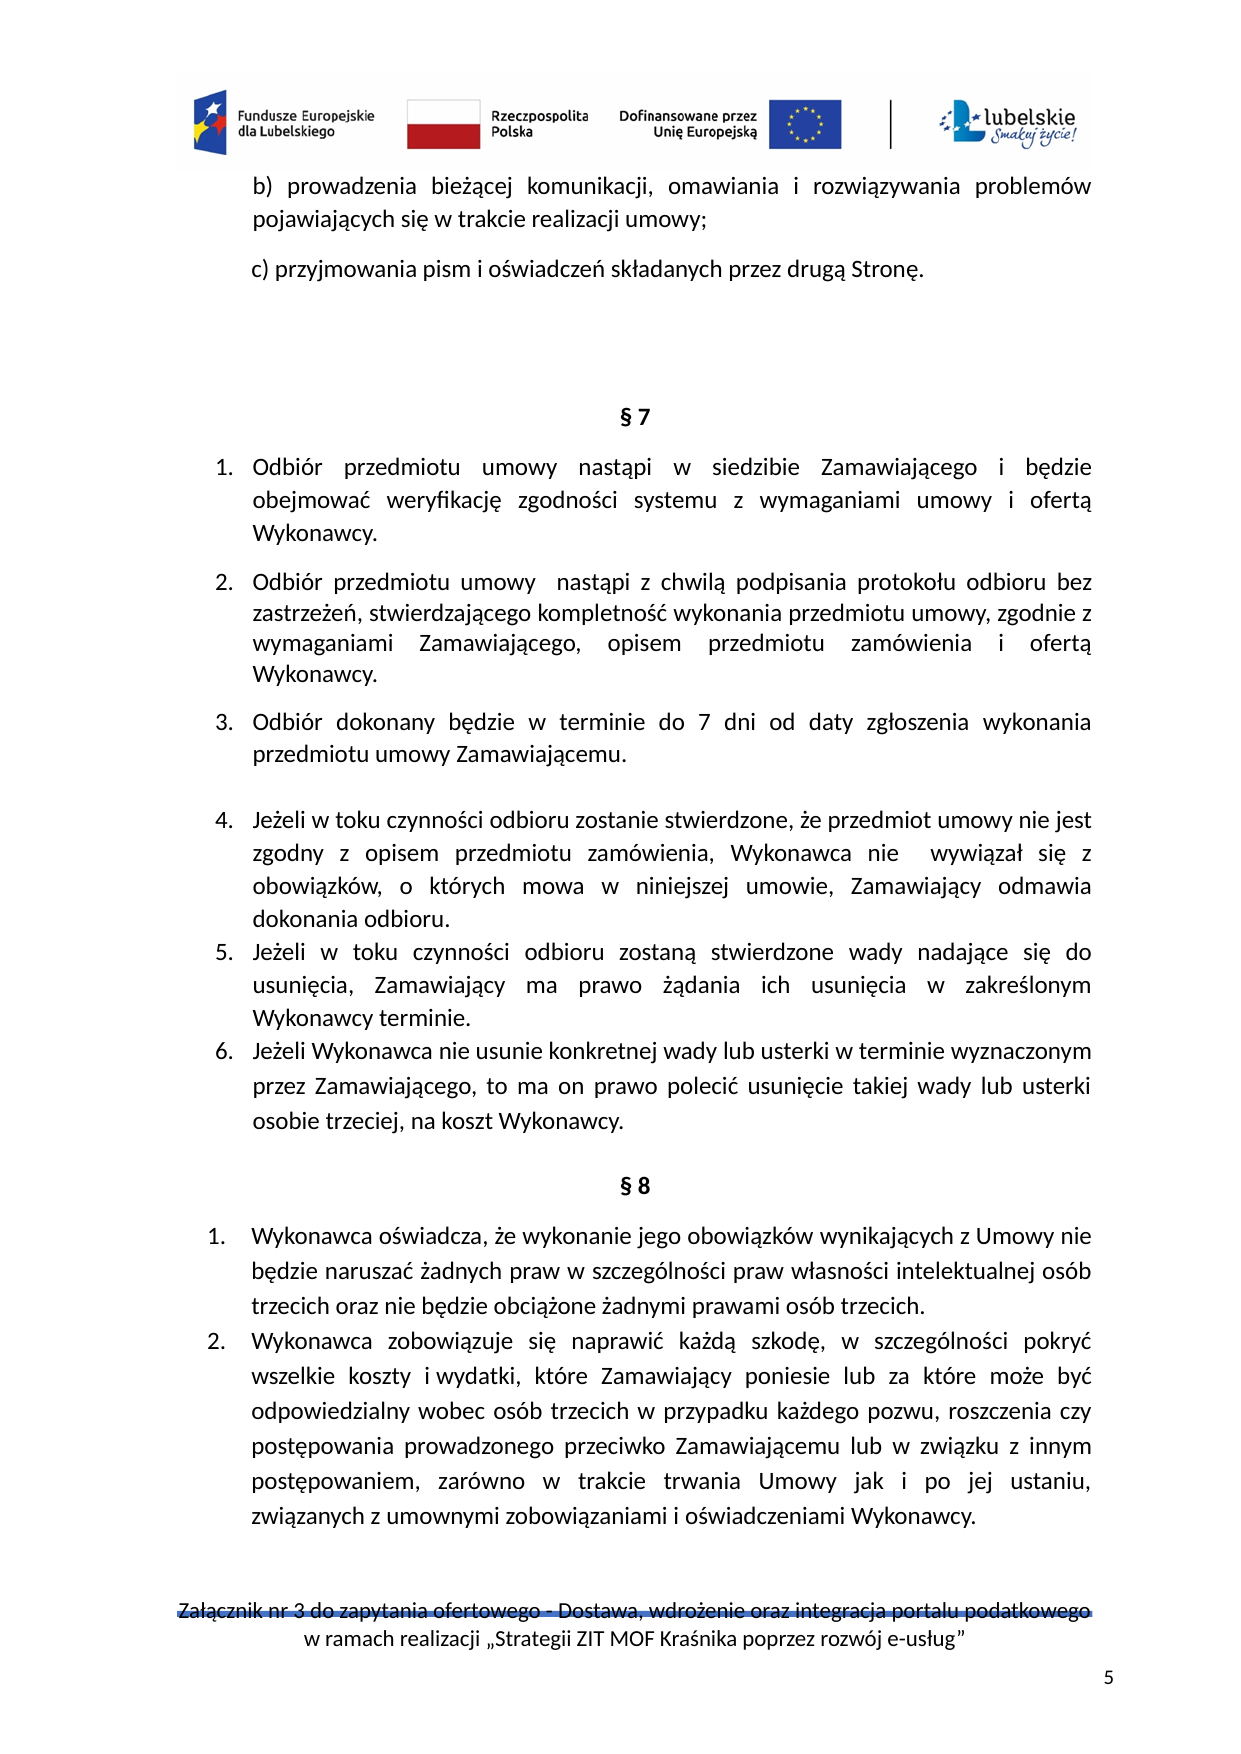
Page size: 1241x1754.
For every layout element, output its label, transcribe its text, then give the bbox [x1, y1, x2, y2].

text § 8 [177, 1170, 1093, 1201]
text § 7 [177, 402, 1093, 432]
text b) prowadzenia bieżącej komunikacji, omawiania i rozwiązywania problemów pojawiających się w trakcie realizacji umowy; [252, 171, 1093, 234]
list Jeżeli Wykonawca nie usunie konkretnej wady lub usterki w terminie wyznaczonym przez Zamawiającego, to ma on prawo polecić usunięcie takiej wady lub usterki osobie trzeciej, na koszt Wykonawcy. [215, 1035, 1093, 1135]
list Wykonawca oświadcza, że wykonanie jego obowiązków wynikających z Umowy nie będzie naruszać żadnych praw w szczególności praw własności intelektualnej osób trzecich oraz nie będzie obciążone żadnymi prawami osób trzecich. [207, 1220, 1093, 1320]
list Jeżeli w toku czynności odbioru zostaną stwierdzone wady nadające się do usunięcia, Zamawiający ma prawo żądania ich usunięcia w zakreślonym Wykonawcy terminie. [215, 936, 1093, 1032]
picture [177, 73, 1093, 171]
list Wykonawca zobowiązuje się naprawić każdą szkodę, w szczególności pokryć wszelkie koszty i wydatki, które Zamawiający poniesie lub za które może być odpowiedzialny wobec osób trzecich w przypadku każdego pozwu, roszczenia czy postępowania prowadzonego przeciwko Zamawiającemu lub w związku z innym postępowaniem, zarówno w trakcie trwania Umowy jak i po jej ustaniu, związanych z umownymi zobowiązaniami i oświadczeniami Wykonawcy. [207, 1325, 1093, 1530]
text c) przyjmowania pism i oświadczeń składanych przez drugą Stronę. [251, 253, 1093, 283]
list Jeżeli w toku czynności odbioru zostanie stwierdzone, że przedmiot umowy nie jest zgodny z opisem przedmiotu zamówienia, Wykonawca nie wywiązał się z obowiązków, o których mowa w niniejszej umowie, Zamawiający odmawia dokonania odbioru. [215, 804, 1093, 934]
list Odbiór przedmiotu umowy nastąpi w siedzibie Zamawiającego i będzie obejmować weryfikację zgodności systemu z wymaganiami umowy i ofertą Wykonawcy. [215, 451, 1093, 547]
list Odbiór przedmiotu umowy nastąpi z chwilą podpisania protokołu odbioru bez zastrzeżeń, stwierdzającego kompletność wykonania przedmiotu umowy, zgodnie z wymaganiami Zamawiającego, opisem przedmiotu zamówienia i ofertą Wykonawcy. [215, 567, 1093, 689]
list Odbiór dokonany będzie w terminie do 7 dni od daty zgłoszenia wykonania przedmiotu umowy Zamawiającemu. [215, 706, 1093, 769]
